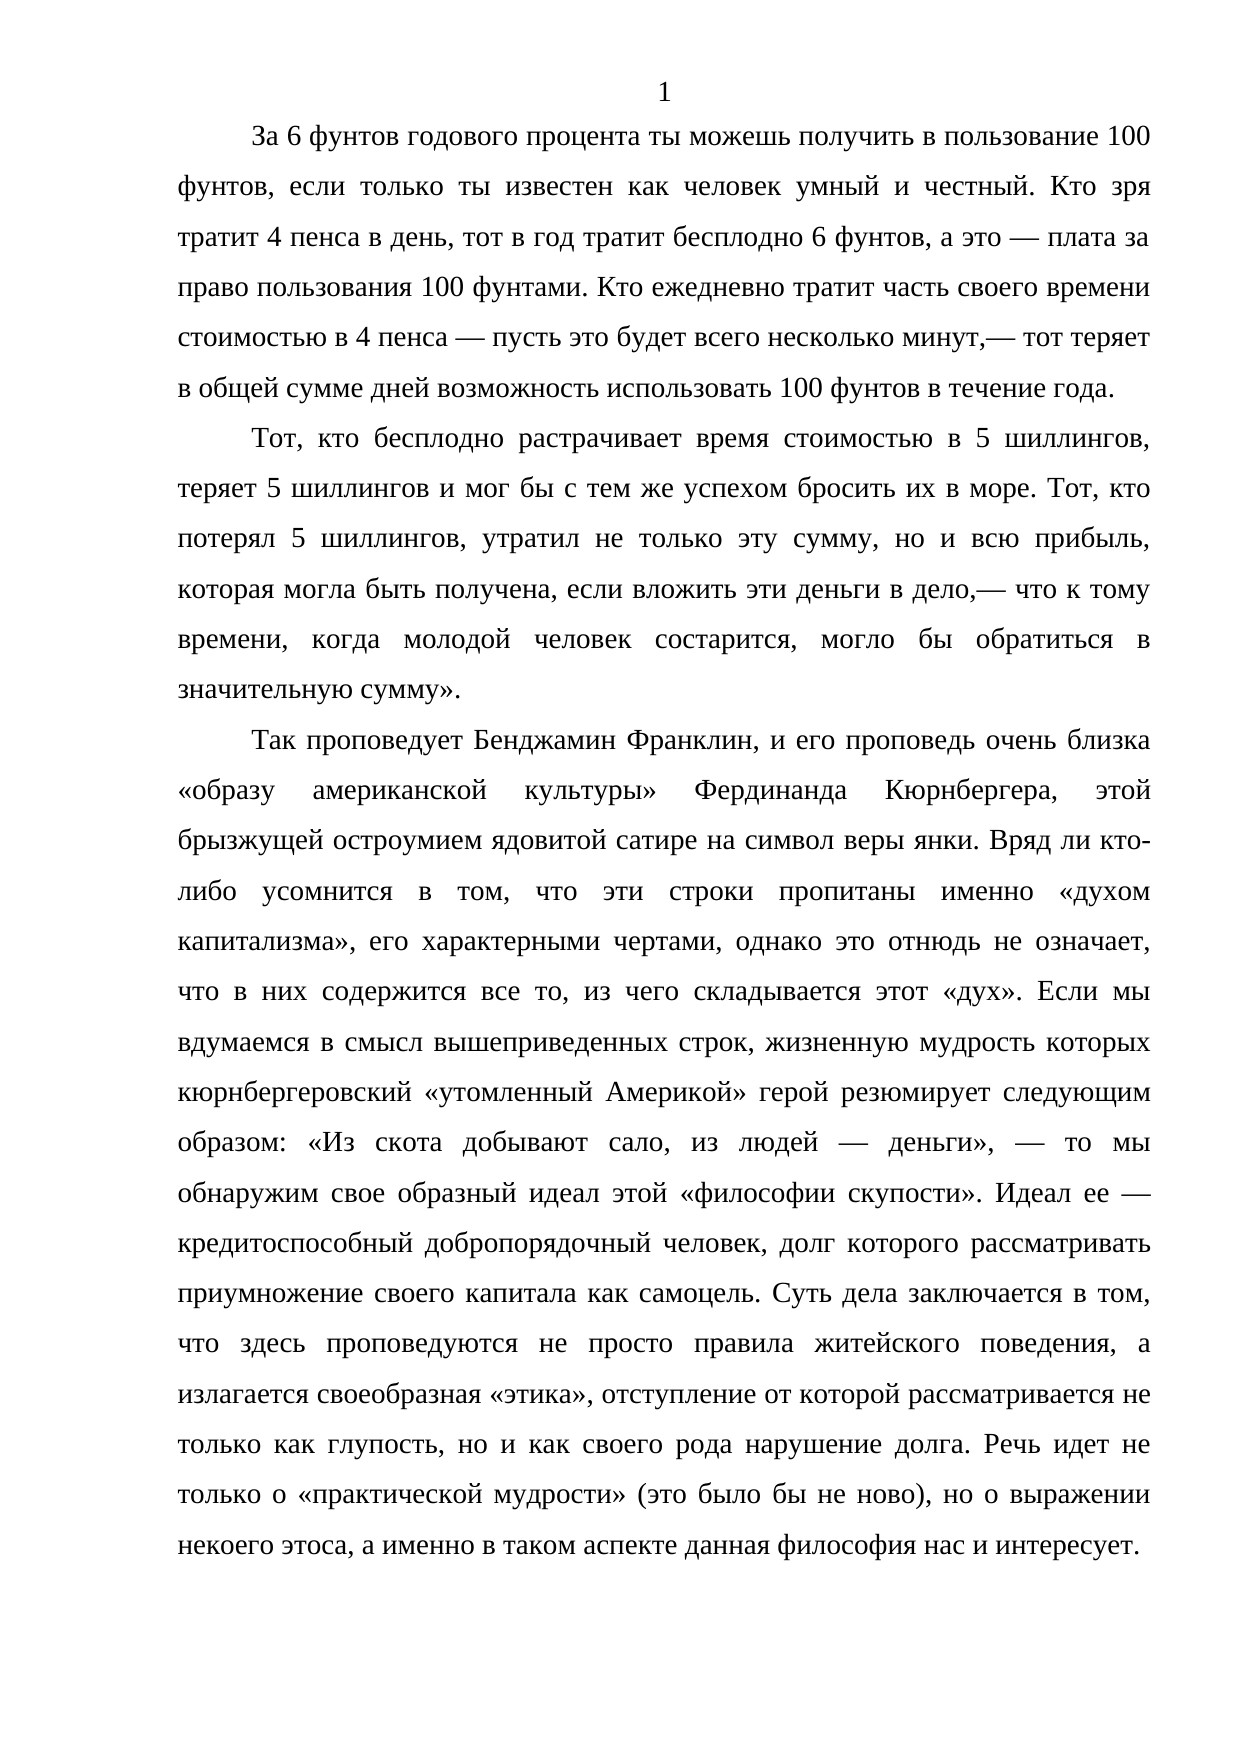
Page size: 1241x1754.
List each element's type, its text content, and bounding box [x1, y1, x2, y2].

text За 6 фунтов годового процента ты можешь получить в пользование 100 фунтов, если только ты известен как человек умный и честный. Кто зря тратит 4 пенса в день, тот в год тратит бесплодно 6 фунтов, а это — плата за право пользования 100 фунтами. Кто ежедневно тратит часть своего времени стоимостью в 4 пенса — пусть это будет всего несколько минут,— тот теряет в общей сумме дней возможность использовать 100 фунтов в течение года. [177, 118, 1152, 403]
text Тот, кто бесплодно растрачивает время стоимостью в 5 шиллингов, теряет 5 шиллингов и мог бы с тем же успехом бросить их в море. Тот, кто потерял 5 шиллингов, утратил не только эту сумму, но и всю прибыль, которая могла быть получена, если вложить эти деньги в дело,— что к тому времени, когда молодой человек состарится, могло бы обратиться в значительную сумму». [177, 420, 1152, 705]
text Так проповедует Бенджамин Франклин, и его проповедь очень близка «образу американской культуры» Фердинанда Кюрнбергера, этой брызжущей остроумием ядовитой сатире на символ веры янки. Вряд ли кто-либо усомнится в том, что эти строки пропитаны именно «духом капитализма», его характерными чертами, однако это отнюдь не означает, что в них содержится все то, из чего складывается этот «дух». Если мы вдумаемся в смысл вышеприведенных строк, жизненную мудрость которых кюрнбергеровский «утомленный Америкой» герой резюмирует следующим образом: «Из скота добывают сало, из людей — деньги», — то мы обнаружим свое образный идеал этой «философии скупости». Идеал ее — кредитоспособный добропорядочный человек, долг которого рассматривать приумножение своего капитала как самоцель. Суть дела заключается в том, что здесь проповедуются не просто правила житейского поведения, а излагается своеобразная «этика», отступление от которой рассматривается не только как глупость, но и как своего рода нарушение долга. Речь идет не только о «практической мудрости» (это было бы не ново), но о выражении некоего этоса, а именно в таком аспекте данная философия нас и интересует. [177, 722, 1152, 1560]
